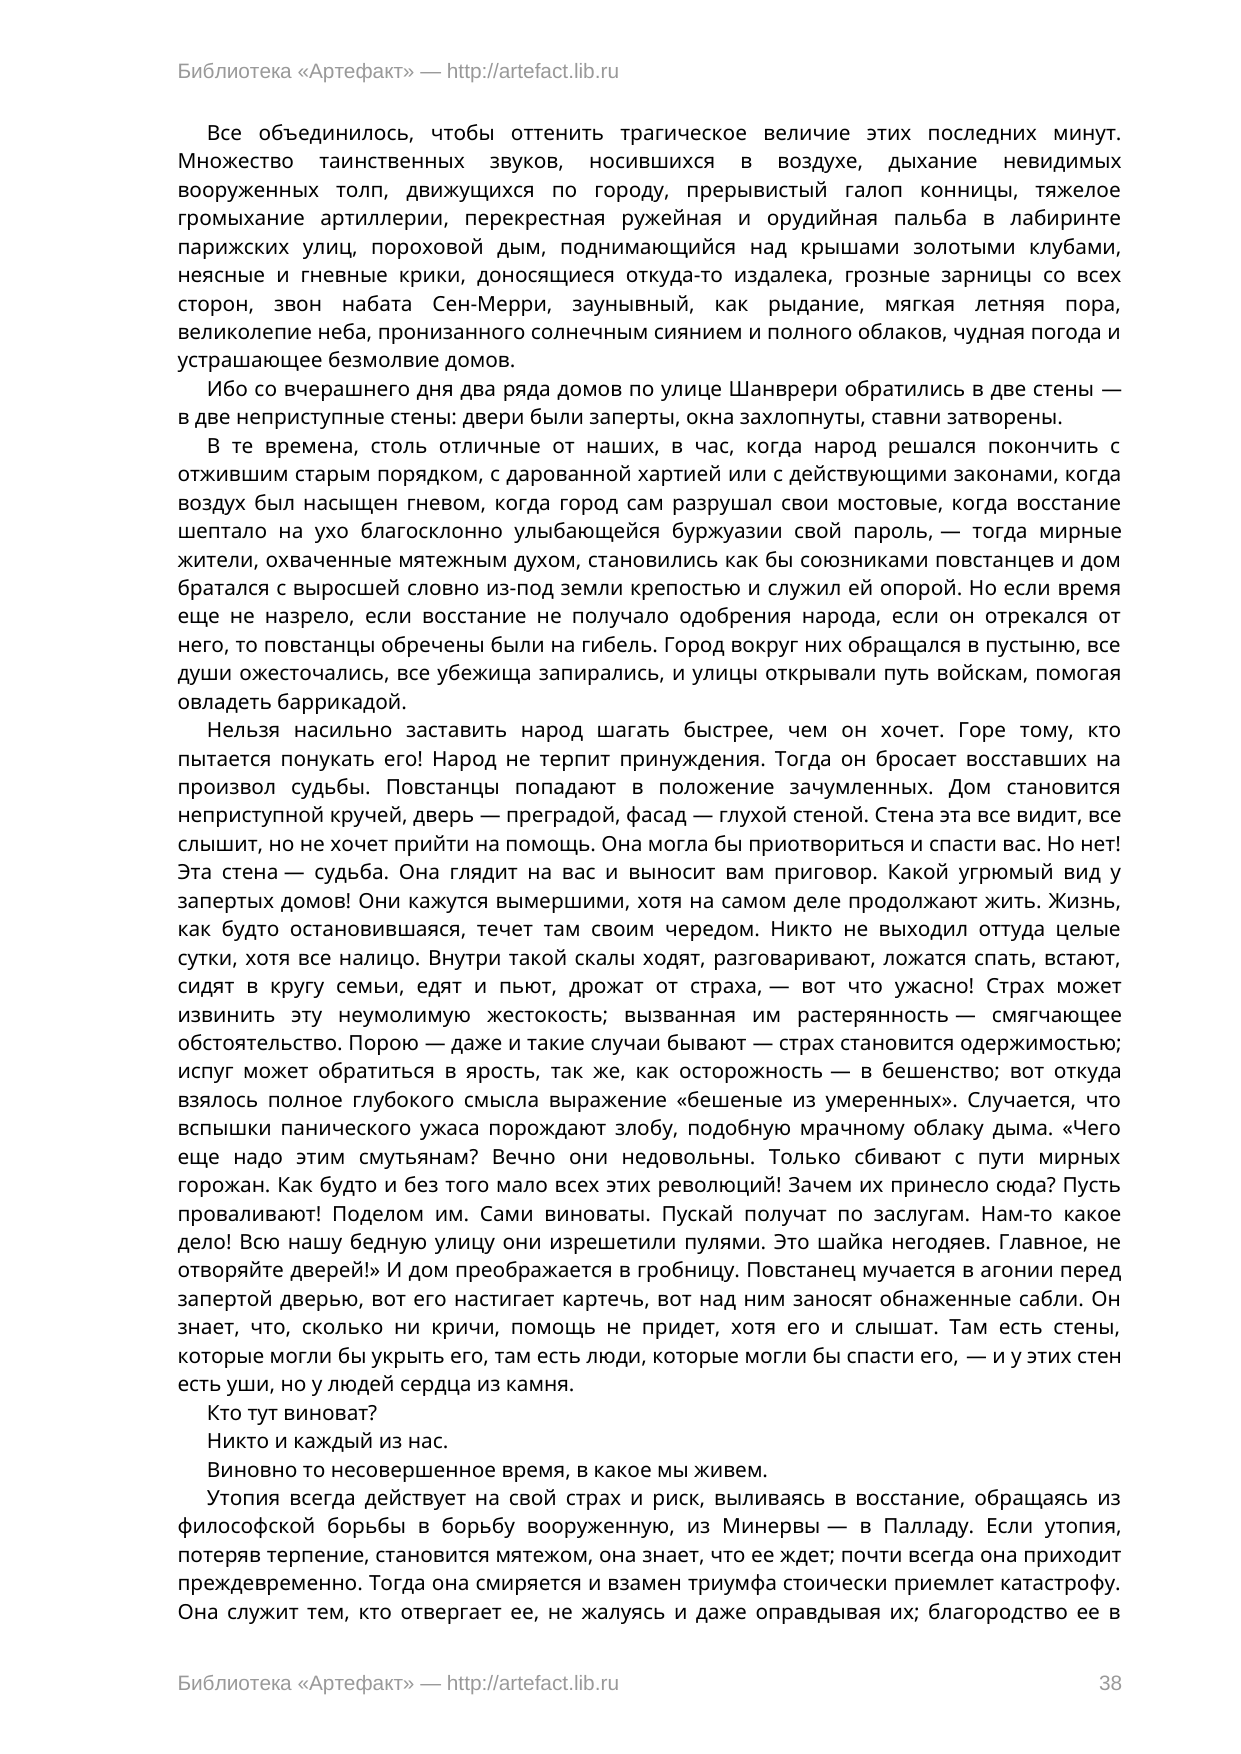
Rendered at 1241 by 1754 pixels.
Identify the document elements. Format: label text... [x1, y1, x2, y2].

text Все объединилось, чтобы оттенить трагическое величие этих последних минут. Множество таинственных звуков, носившихся в воздухе, дыхание невидимых вооруженных толп, движущихся по городу, прерывистый галоп конницы, тяжелое громыхание артиллерии, перекрестная ружейная и орудийная пальба в лабиринте парижских улиц, пороховой дым, поднимающийся над крышами золотыми клубами, неясные и гневные крики, доносящиеся откуда-то издалека, грозные зарницы со всех сторон, звон набата Сен-Мерри, заунывный, как рыдание, мягкая летняя пора, великолепие неба, пронизанного солнечным сиянием и полного облаков, чудная погода и устрашающее безмолвие домов. [177, 118, 1122, 374]
text Виновно то несовершенное время, в какое мы живем. [177, 1455, 1122, 1483]
text В те времена, столь отличные от наших, в час, когда народ решался покончить с отжившим старым порядком, с дарованной хартией или с действующими законами, когда воздух был насыщен гневом, когда город сам разрушал свои мостовые, когда восстание шептало на ухо благосклонно улыбающейся буржуазии свой пароль, — тогда мирные жители, охваченные мятежным духом, становились как бы союзниками повстанцев и дом братался с выросшей словно из-под земли крепостью и служил ей опорой. Но если время еще не назрело, если восстание не получало одобрения народа, если он отрекался от него, то повстанцы обречены были на гибель. Город вокруг них обращался в пустыню, все души ожесточались, все убежища запирались, и улицы открывали путь войскам, помогая овладеть баррикадой. [177, 431, 1122, 715]
text Нельзя насильно заставить народ шагать быстрее, чем он хочет. Горе тому, кто пытается понукать его! Народ не терпит принуждения. Тогда он бросает восставших на произвол судьбы. Повстанцы попадают в положение зачумленных. Дом становится неприступной кручей, дверь — преградой, фасад — глухой стеной. Стена эта все видит, все слышит, но не хочет прийти на помощь. Она могла бы приотвориться и спасти вас. Но нет! Эта стена — судьба. Она глядит на вас и выносит вам приговор. Какой угрюмый вид у запертых домов! Они кажутся вымершими, хотя на самом деле продолжают жить. Жизнь, как будто остановившаяся, течет там своим чередом. Никто не выходил оттуда целые сутки, хотя все налицо. Внутри такой скалы ходят, разговаривают, ложатся спать, встают, сидят в кругу семьи, едят и пьют, дрожат от страха, — вот что ужасно! Страх может извинить эту неумолимую жестокость; вызванная им растерянность — смягчающее обстоятельство. Порою — даже и такие случаи бывают — страх становится одержимостью; испуг может обратиться в ярость, так же, как осторожность — в бешенство; вот откуда взялось полное глубокого смысла выражение «бешеные из умеренных». Случается, что вспышки панического ужаса порождают злобу, подобную мрачному облаку дыма. «Чего еще надо этим смутьянам? Вечно они недовольны. Только сбивают с пути мирных горожан. Как будто и без того мало всех этих революций! Зачем их принесло сюда? Пусть проваливают! Поделом им. Сами виноваты. Пускай получат по заслугам. Нам-то какое дело! Всю нашу бедную улицу они изрешетили пулями. Это шайка негодяев. Главное, не отворяйте дверей!» И дом преображается в гробницу. Повстанец мучается в агонии перед запертой дверью, вот его настигает картечь, вот над ним заносят обнаженные сабли. Он знает, что, сколько ни кричи, помощь не придет, хотя его и слышат. Там есть стены, которые могли бы укрыть его, там есть люди, которые могли бы спасти его, — и у этих стен есть уши, но у людей сердца из камня. [177, 715, 1122, 1398]
text Ибо со вчерашнего дня два ряда домов по улице Шанврери обратились в две стены — в две неприступные стены: двери были заперты, окна захлопнуты, ставни затворены. [177, 374, 1122, 431]
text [177, 1483, 1122, 1625]
text Кто тут виноват? [177, 1398, 1122, 1426]
text Никто и каждый из нас. [177, 1426, 1122, 1455]
